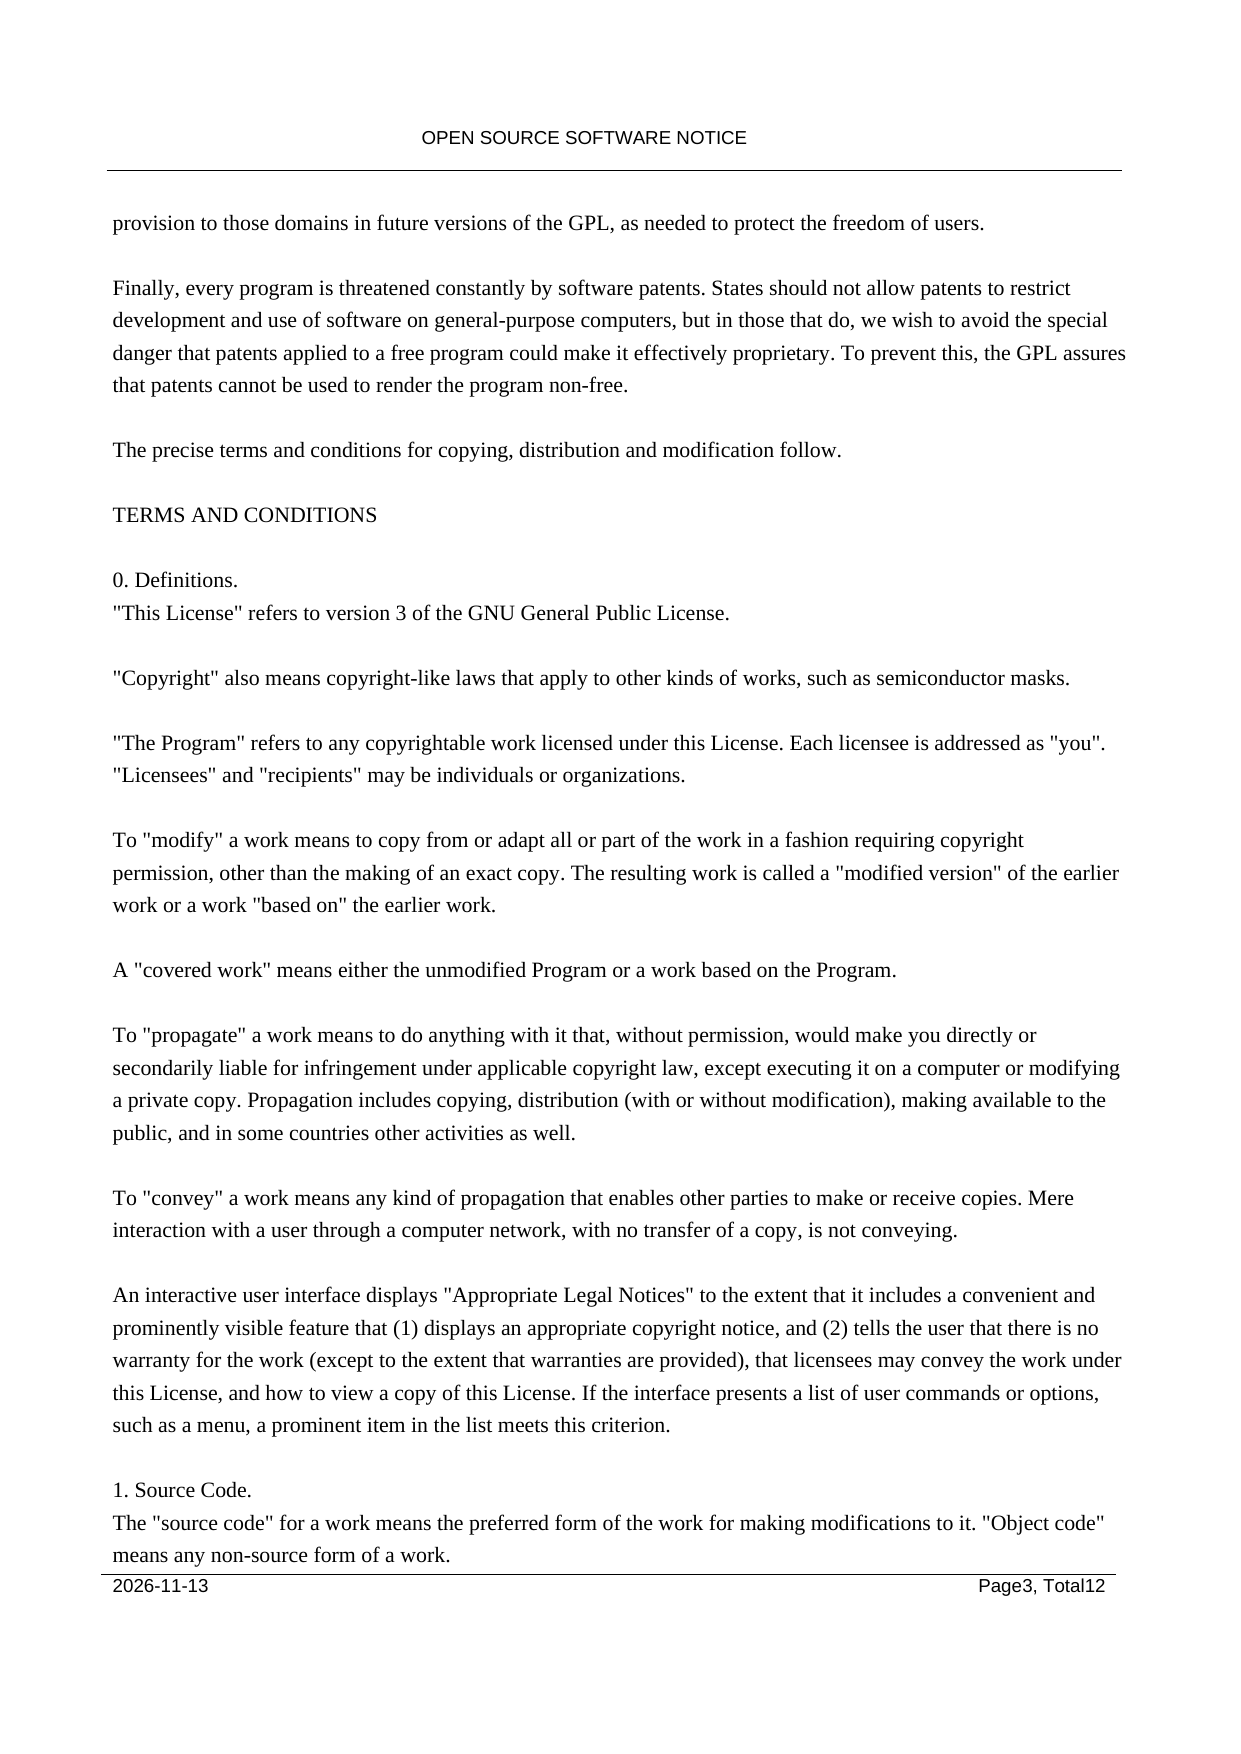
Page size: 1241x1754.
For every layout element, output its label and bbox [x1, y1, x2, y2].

text [112, 206, 1128, 1571]
